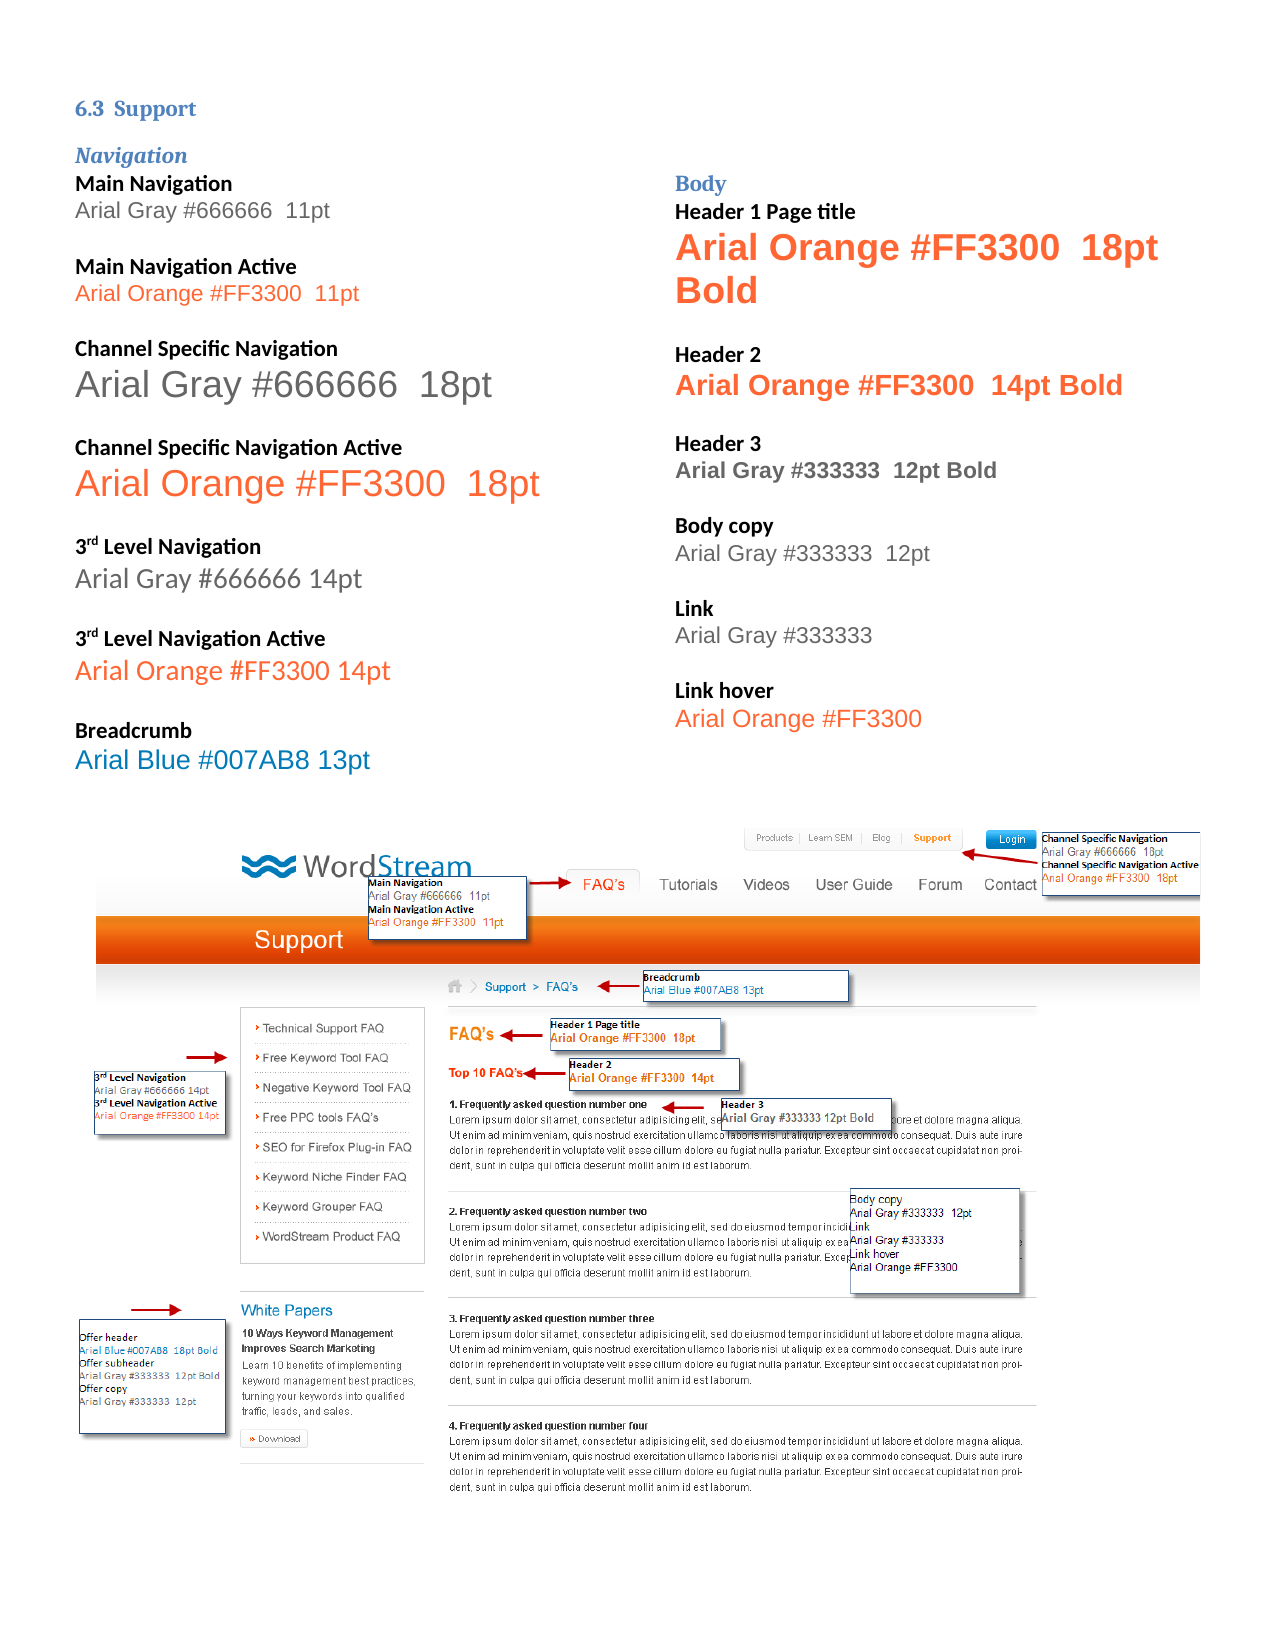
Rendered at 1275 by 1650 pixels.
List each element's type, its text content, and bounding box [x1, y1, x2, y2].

text Header 3 [675, 429, 1200, 457]
text Arial Orange #FF3300 18pt [75, 461, 600, 504]
text Arial Orange #FF3300 11pt [75, 280, 600, 306]
text 3rd Level Navigation Active [75, 624, 600, 652]
text Arial Orange #FF3300 18pt Bold [675, 225, 1200, 312]
text Arial Orange #FF3300 14pt [75, 652, 600, 688]
text 3rd Level Navigation [75, 532, 600, 561]
text Channel Specific Navigation Active [75, 433, 600, 461]
text Arial Gray #333333 12pt [675, 540, 1200, 566]
text Arial Gray #666666 11pt [75, 197, 600, 224]
text Body copy [675, 512, 1200, 540]
text Breadcrumb [75, 716, 600, 744]
text Arial Orange #FF3300 [675, 704, 1200, 733]
text Main Navigation [75, 169, 600, 197]
subtitle Navigation [75, 143, 600, 169]
text Header 2 [675, 340, 1200, 368]
text Arial Gray #666666 14pt [75, 561, 600, 596]
text Main Navigation Active [75, 252, 600, 280]
text Arial Gray #666666 18pt [75, 362, 600, 405]
text Arial Blue #007AB8 13pt [75, 744, 600, 775]
text Body [675, 171, 1200, 197]
text Link [675, 594, 1200, 622]
subtitle 6.3 Support [75, 96, 1200, 122]
text Arial Gray #333333 [675, 622, 1200, 648]
text Arial Orange #FF3300 14pt Bold [675, 368, 1200, 401]
text Header 1 Page title [675, 197, 1200, 225]
text Link hover [675, 676, 1200, 704]
text Arial Gray #333333 12pt Bold [675, 457, 1200, 484]
picture [75, 828, 1200, 1506]
text Channel Specific Navigation [75, 334, 600, 362]
